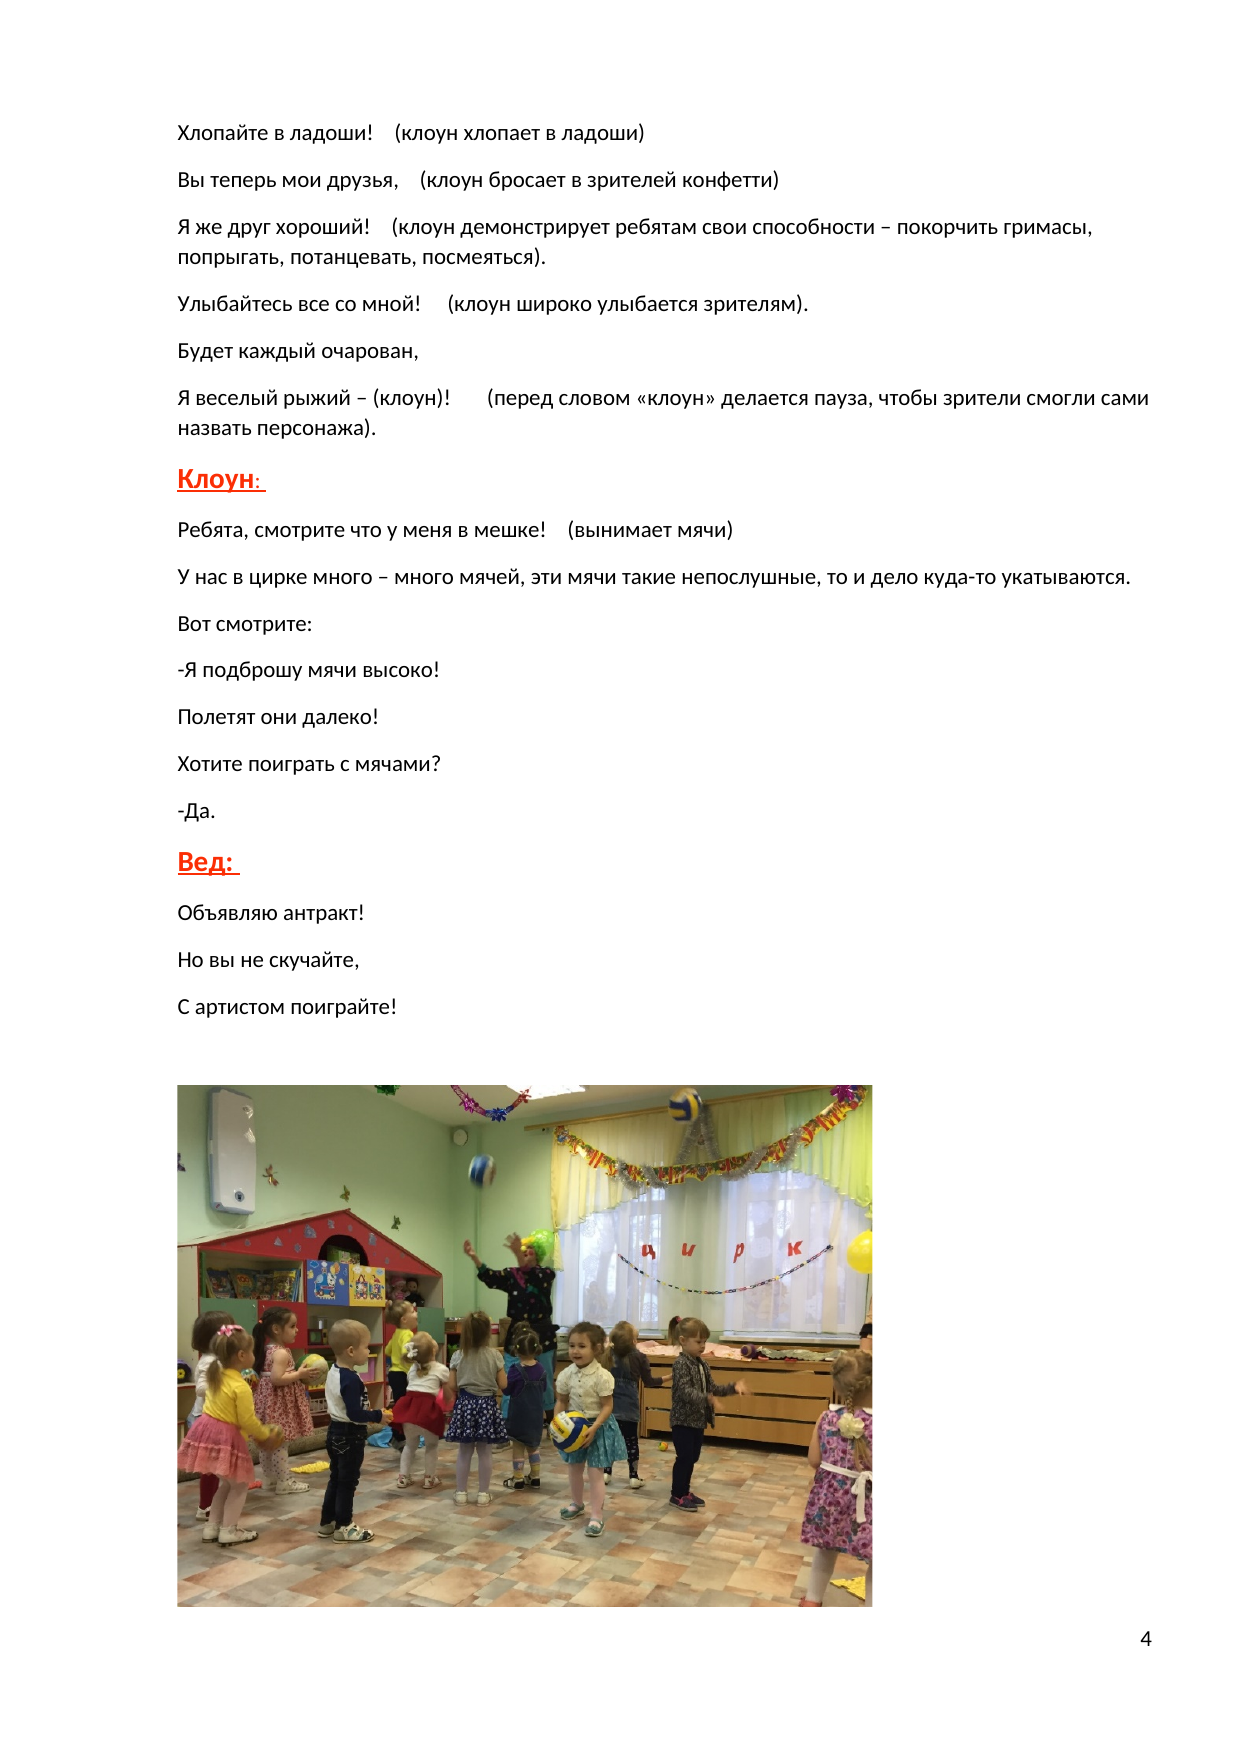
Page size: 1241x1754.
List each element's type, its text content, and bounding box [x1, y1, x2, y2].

text Вед: [177, 843, 1152, 879]
text Объявляю антракт! [177, 898, 1152, 926]
text С артистом поиграйте! [177, 992, 1152, 1020]
text Я веселый рыжий – (клоун)! (перед словом «клоун» делается пауза, чтобы зрители смогли сами назвать персонажа). [177, 383, 1152, 441]
text Но вы не скучайте, [177, 945, 1152, 973]
text Полетят они далеко! [177, 702, 1152, 730]
text Будет каждый очарован, [177, 336, 1152, 364]
text Ребята, смотрите что у меня в мешке! (вынимает мячи) [177, 515, 1152, 543]
text Хлопайте в ладоши! (клоун хлопает в ладоши) [177, 118, 1152, 146]
text Хотите поиграть с мячами? [177, 749, 1152, 777]
text Вы теперь мои друзья, (клоун бросает в зрителей конфетти) [177, 165, 1152, 193]
text Вот смотрите: [177, 609, 1152, 637]
text -Я подброшу мячи высоко! [177, 656, 1152, 683]
text У нас в цирке много – много мячей, эти мячи такие непослушные, то и дело куда-то укатываются. [177, 562, 1152, 590]
text Улыбайтесь все со мной! (клоун широко улыбается зрителям). [177, 289, 1152, 317]
text -Да. [177, 796, 1152, 824]
text Я же друг хороший! (клоун демонстрирует ребятам свои способности – покорчить гримасы, попрыгать, потанцевать, посмеяться). [177, 212, 1152, 270]
picture [177, 1085, 873, 1607]
text Клоун: [177, 460, 1152, 495]
